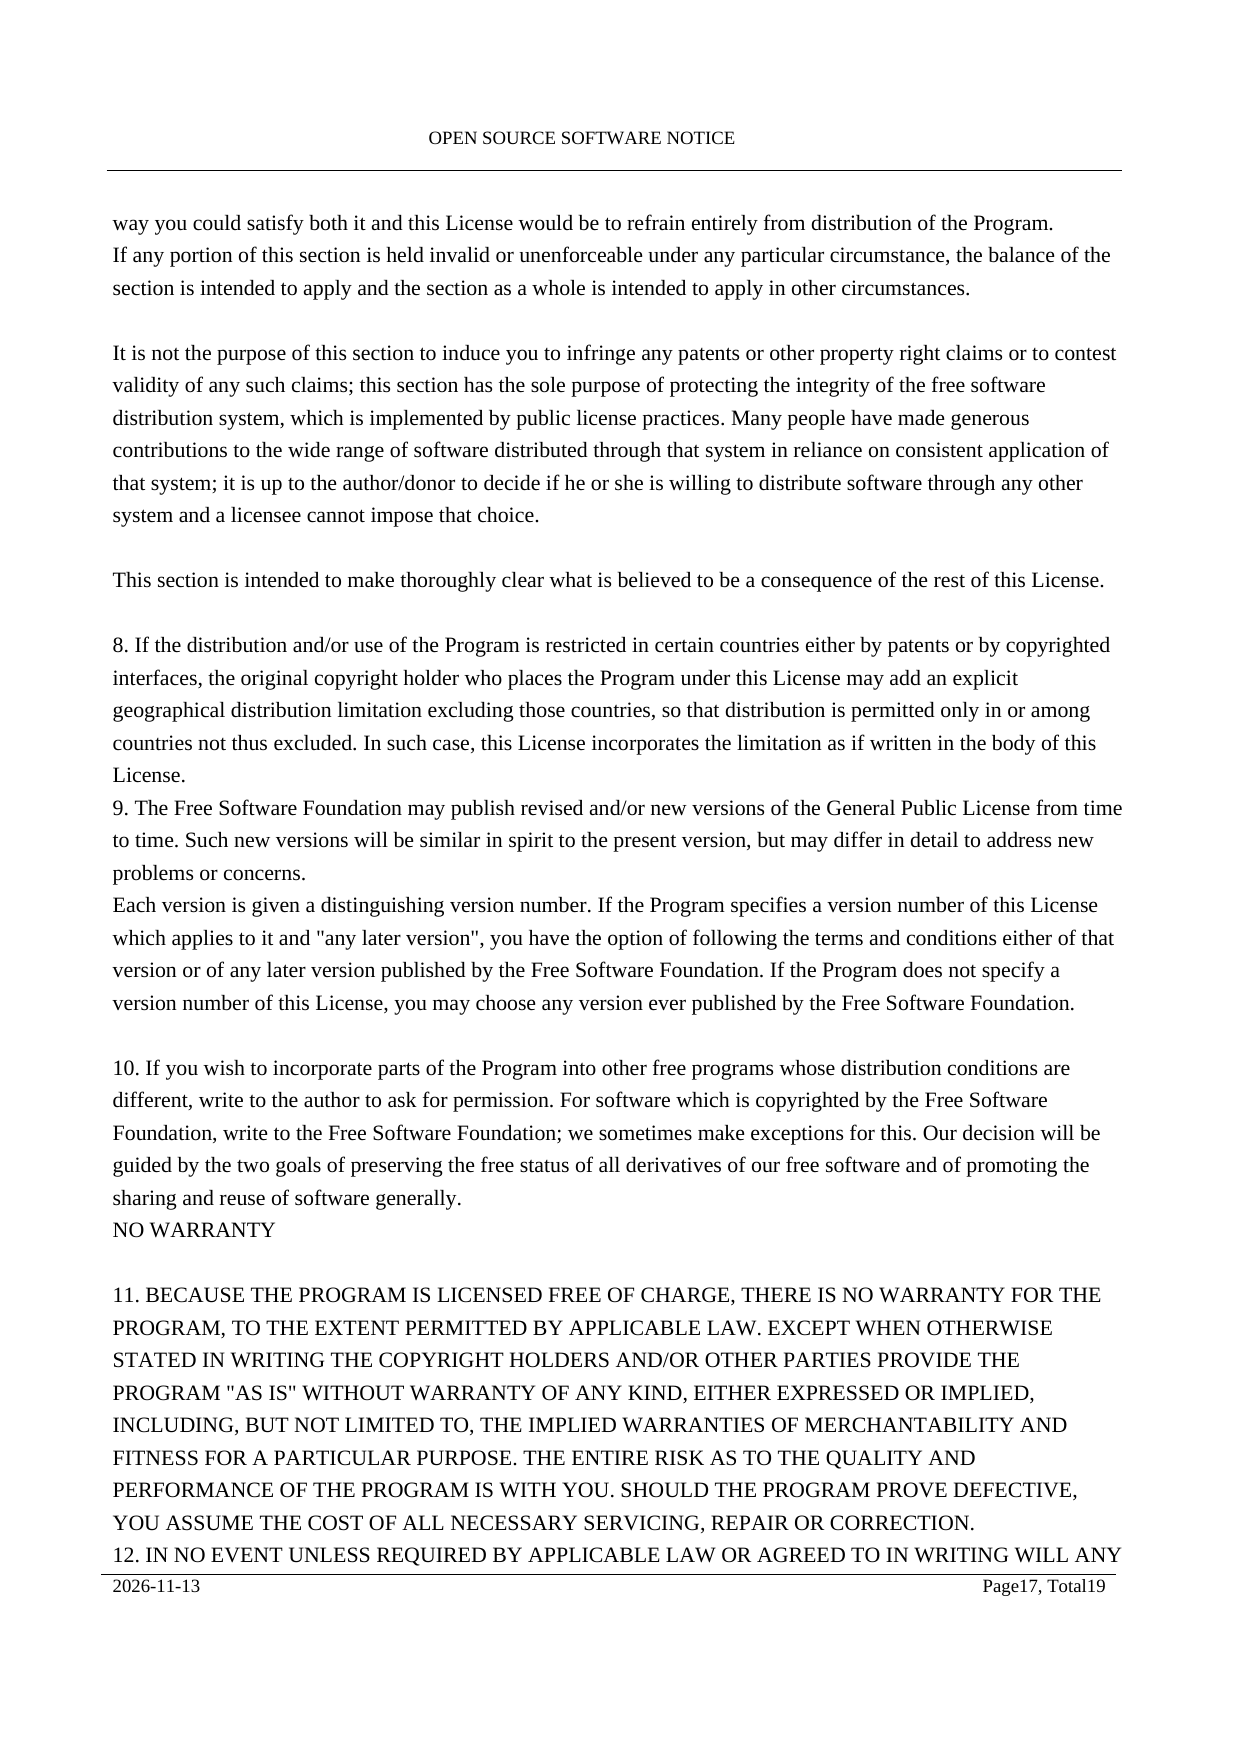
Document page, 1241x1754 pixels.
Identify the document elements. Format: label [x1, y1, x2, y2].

text [112, 206, 1128, 1571]
